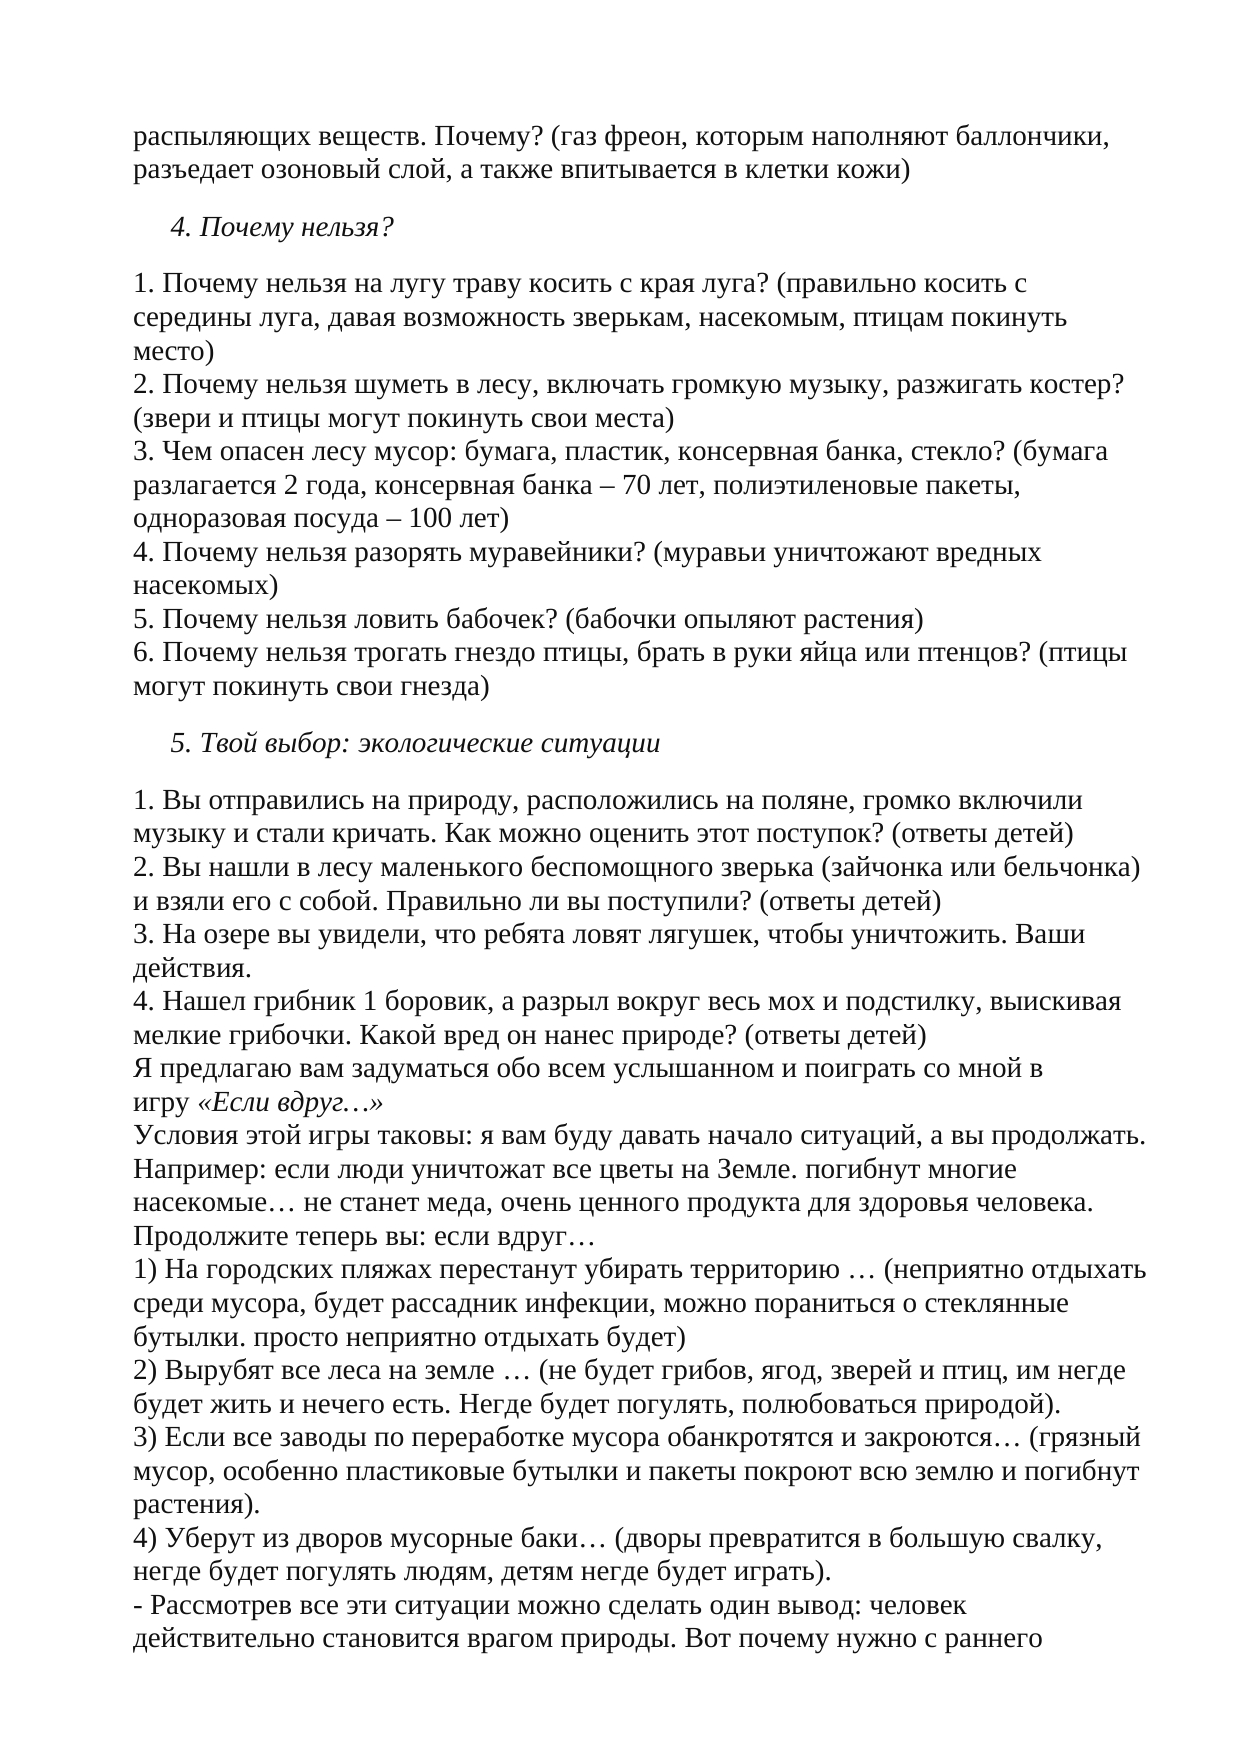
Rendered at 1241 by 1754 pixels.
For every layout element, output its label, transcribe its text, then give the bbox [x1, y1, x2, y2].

text 5. Твой выбор: экологические ситуации [133, 725, 1152, 759]
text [133, 782, 1152, 1654]
text 1. Почему нельзя на лугу траву косить с края луга? (правильно косить с середины луга, давая возможность зверькам, насекомым, птицам покинуть место) 2. Почему нельзя шуметь в лесу, включать громкую музыку, разжигать костер? (звери и птицы могут покинуть свои места) 3. Чем опасен лесу мусор: бумага, пластик, консервная банка, стекло? (бумага разлагается 2 года, консервная банка – 70 лет, полиэтиленовые пакеты, одноразовая посуда – 100 лет) 4. Почему нельзя разорять муравейники? (муравьи уничтожают вредных насекомых) 5. Почему нельзя ловить бабочек? (бабочки опыляют растения) 6. Почему нельзя трогать гнездо птицы, брать в руки яйца или птенцов? (птицы могут покинуть свои гнезда) [133, 266, 1152, 702]
text 4. Почему нельзя? [133, 209, 1152, 242]
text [133, 118, 1152, 185]
